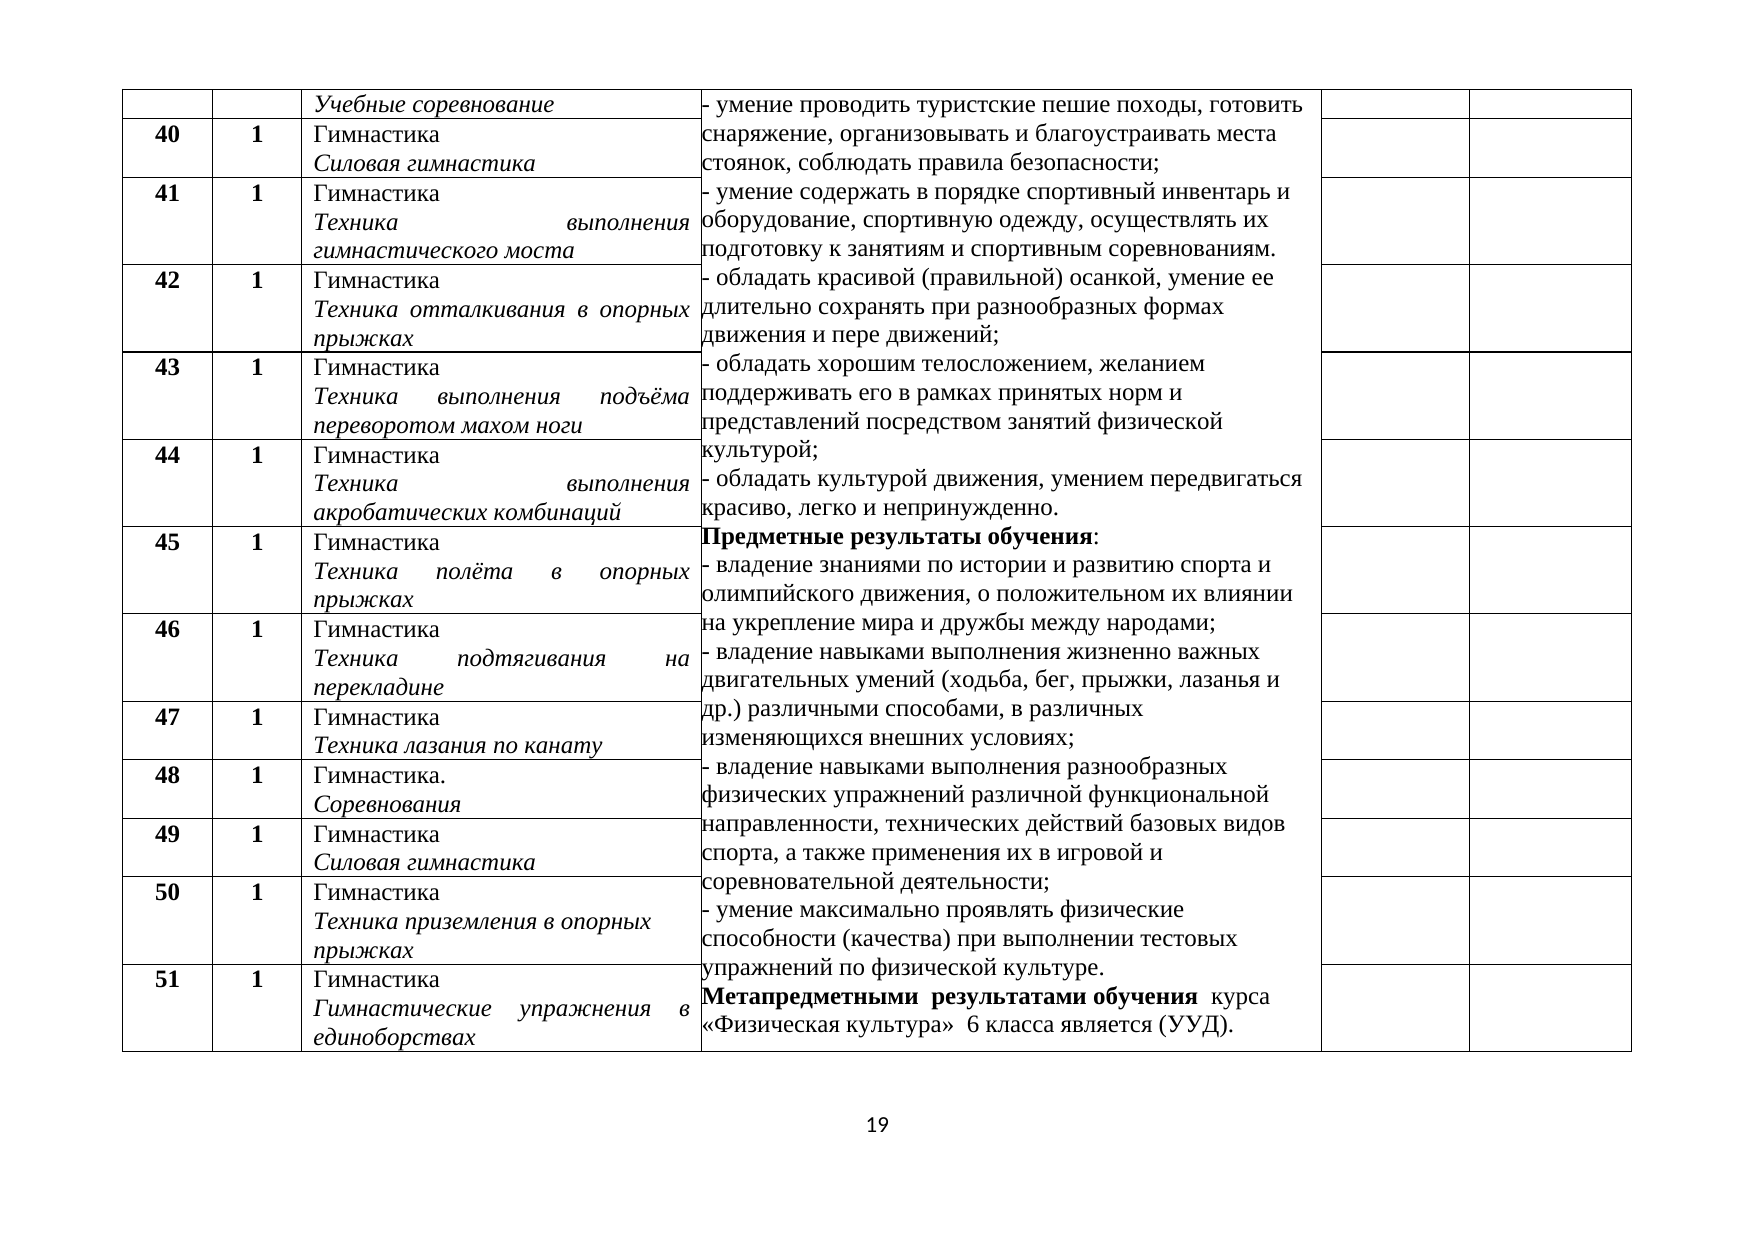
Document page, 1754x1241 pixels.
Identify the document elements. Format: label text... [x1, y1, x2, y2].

table_cell [1322, 178, 1469, 264]
table_cell Гимнастика Техника приземления в опорных прыжках [302, 877, 701, 963]
table_cell 1 [213, 702, 301, 759]
table_cell 39 [123, 90, 212, 118]
table_cell 1 [213, 119, 301, 177]
table_cell [1470, 178, 1631, 264]
table_cell Гимнастика Техника выполнения акробатических комбинаций [302, 440, 701, 526]
table_cell [1470, 965, 1631, 1051]
table_cell Гимнастика Силовая гимнастика [302, 819, 701, 876]
table_cell 50 [123, 877, 212, 963]
table_cell 47 [123, 702, 212, 759]
table_cell [1470, 527, 1631, 613]
table_cell [1322, 614, 1469, 701]
table_cell [1470, 819, 1631, 876]
table_cell [1470, 265, 1631, 351]
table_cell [302, 90, 701, 118]
table_cell [1322, 527, 1469, 613]
table_cell [1322, 965, 1469, 1051]
table_cell 1 [213, 877, 301, 963]
table_cell Гимнастика Техника выполнения гимнастического моста [302, 178, 701, 264]
table_cell 1 [213, 178, 301, 264]
table_cell [1322, 877, 1469, 963]
table_cell [1470, 90, 1631, 118]
table_cell [1470, 119, 1631, 177]
table_cell [1470, 353, 1631, 439]
table_cell Гимнастика Гимнастические упражнения в единоборствах [302, 965, 701, 1051]
table_cell 1 [213, 614, 301, 701]
table_cell Гимнастика Техника выполнения подъёма переворотом махом ноги [302, 353, 701, 439]
table_cell 40 [123, 119, 212, 177]
table_cell Гимнастика Техника лазания по канату [302, 702, 701, 759]
table_cell Гимнастика Техника отталкивания в опорных прыжках [302, 265, 701, 351]
table_cell [1322, 119, 1469, 177]
table_cell 1 [213, 440, 301, 526]
table_cell [1322, 90, 1469, 118]
table_cell 1 [213, 353, 301, 439]
table_cell [1322, 353, 1469, 439]
table_cell 46 [123, 614, 212, 701]
table_cell 1 [213, 819, 301, 876]
table_cell 48 [123, 760, 212, 818]
table_cell Гимнастика Техника полёта в опорных прыжках [302, 527, 701, 613]
table_cell Гимнастика Техника подтягивания на перекладине [302, 614, 701, 701]
table_cell [1322, 702, 1469, 759]
table_cell 1 [213, 90, 301, 118]
table_cell 49 [123, 819, 212, 876]
table_cell [1322, 440, 1469, 526]
table_cell 1 [213, 965, 301, 1051]
table_cell 42 [123, 265, 212, 351]
table_cell 1 [213, 527, 301, 613]
table_cell [1322, 760, 1469, 818]
table_cell [1322, 265, 1469, 351]
table_cell [1470, 702, 1631, 759]
table_cell 43 [123, 353, 212, 439]
table_cell 51 [123, 965, 212, 1051]
table_cell 41 [123, 178, 212, 264]
table_cell [1470, 440, 1631, 526]
table_cell 45 [123, 527, 212, 613]
table_cell 44 [123, 440, 212, 526]
table_cell [1470, 877, 1631, 963]
table_cell [1470, 614, 1631, 701]
table_cell [1470, 760, 1631, 818]
table_cell 1 [213, 760, 301, 818]
table_cell 1 [213, 265, 301, 351]
table_cell Гимнастика. Соревнования [302, 760, 701, 818]
table_cell [1322, 819, 1469, 876]
table_cell Гимнастика Силовая гимнастика [302, 119, 701, 177]
